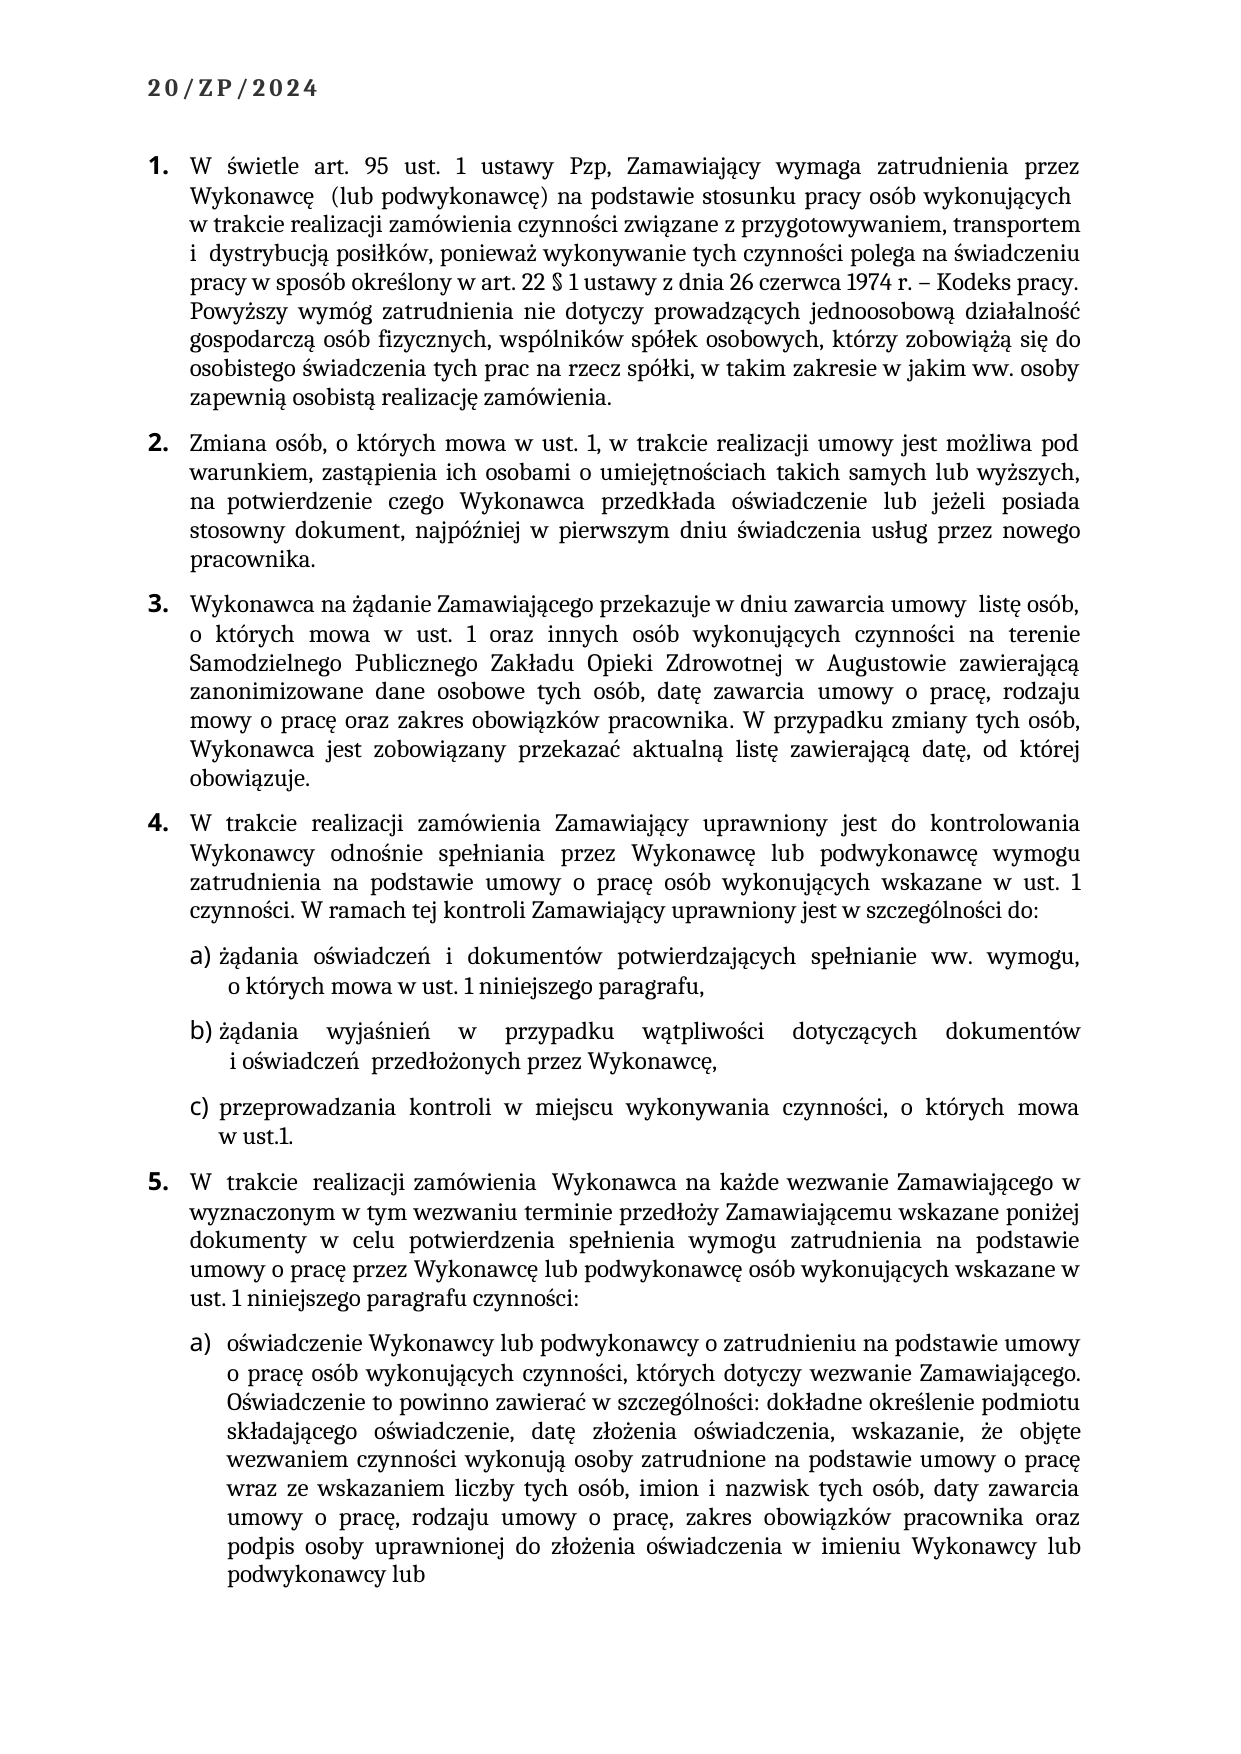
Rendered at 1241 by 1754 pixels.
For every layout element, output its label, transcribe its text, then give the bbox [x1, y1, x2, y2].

list przeprowadzania kontroli w miejscu wykonywania czynności, o których mowa w ust.1. [189, 1088, 1093, 1151]
list oświadczenie Wykonawcy lub podwykonawcy o zatrudnieniu na podstawie umowy o pracę osób wykonujących czynności, których dotyczy wezwanie Zamawiającego. Oświadczenie to powinno zawierać w szczególności: dokładne określenie podmiotu składającego oświadczenie, datę złożenia oświadczenia, wskazanie, że objęte wezwaniem czynności wykonują osoby zatrudnione na podstawie umowy o pracę wraz ze wskazaniem liczby tych osób, imion i nazwisk tych osób, daty zawarcia umowy o pracę, rodzaju umowy o pracę, zakres obowiązków pracownika oraz podpis osoby uprawnionej do złożenia oświadczenia w imieniu Wykonawcy lub podwykonawcy lub [189, 1325, 1081, 1589]
list W trakcie realizacji zamówienia Zamawiający uprawniony jest do kontrolowania Wykonawcy odnośnie spełniania przez Wykonawcę lub podwykonawcę wymogu zatrudnienia na podstawie umowy o pracę osób wykonujących wskazane w ust. 1 czynności. W ramach tej kontroli Zamawiający uprawniony jest w szczególności do: [148, 805, 1081, 925]
list W świetle art. 95 ust. 1 ustawy Pzp, Zamawiający wymaga zatrudnienia przez Wykonawcę (lub podwykonawcę) na podstawie stosunku pracy osób wykonujących w trakcie realizacji zamówienia czynności związane z przygotowywaniem, transportem i dystrybucją posiłków, ponieważ wykonywanie tych czynności polega na świadczeniu pracy w sposób określony w art. 22 § 1 ustawy z dnia 26 czerwca 1974 r. – Kodeks pracy. Powyższy wymóg zatrudnienia nie dotyczy prowadzących jednoosobową działalność gospodarczą osób fizycznych, wspólników spółek osobowych, którzy zobowiążą się do osobistego świadczenia tych prac na rzecz spółki, w takim zakresie w jakim ww. osoby zapewnią osobistą realizację zamówienia. [148, 148, 1081, 412]
list W trakcie realizacji zamówienia Wykonawca na każde wezwanie Zamawiającego w wyznaczonym w tym wezwaniu terminie przedłoży Zamawiającemu wskazane poniżej dokumenty w celu potwierdzenia spełnienia wymogu zatrudnienia na podstawie umowy o pracę przez Wykonawcę lub podwykonawcę osób wykonujących wskazane w ust. 1 niniejszego paragrafu czynności: [148, 1163, 1080, 1313]
list żądania wyjaśnień w przypadku wątpliwości dotyczących dokumentów i oświadczeń przedłożonych przez Wykonawcę, [189, 1013, 1081, 1076]
list Zmiana osób, o których mowa w ust. 1, w trakcie realizacji umowy jest możliwa pod warunkiem, zastąpienia ich osobami o umiejętnościach takich samych lub wyższych, na potwierdzenie czego Wykonawca przedkłada oświadczenie lub jeżeli posiada stosowny dokument, najpóźniej w pierwszym dniu świadczenia usług przez nowego pracownika. [148, 424, 1080, 573]
list Wykonawca na żądanie Zamawiającego przekazuje w dniu zawarcia umowy listę osób, o których mowa w ust. 1 oraz innych osób wykonujących czynności na terenie Samodzielnego Publicznego Zakładu Opieki Zdrowotnej w Augustowie zawierającą zanonimizowane dane osobowe tych osób, datę zawarcia umowy o pracę, rodzaju mowy o pracę oraz zakres obowiązków pracownika. W przypadku zmiany tych osób, Wykonawca jest zobowiązany przekazać aktualną listę zawierającą datę, od której obowiązuje. [148, 586, 1081, 792]
list żądania oświadczeń i dokumentów potwierdzających spełnianie ww. wymogu, o których mowa w ust. 1 niniejszego paragrafu, [189, 938, 1080, 1000]
